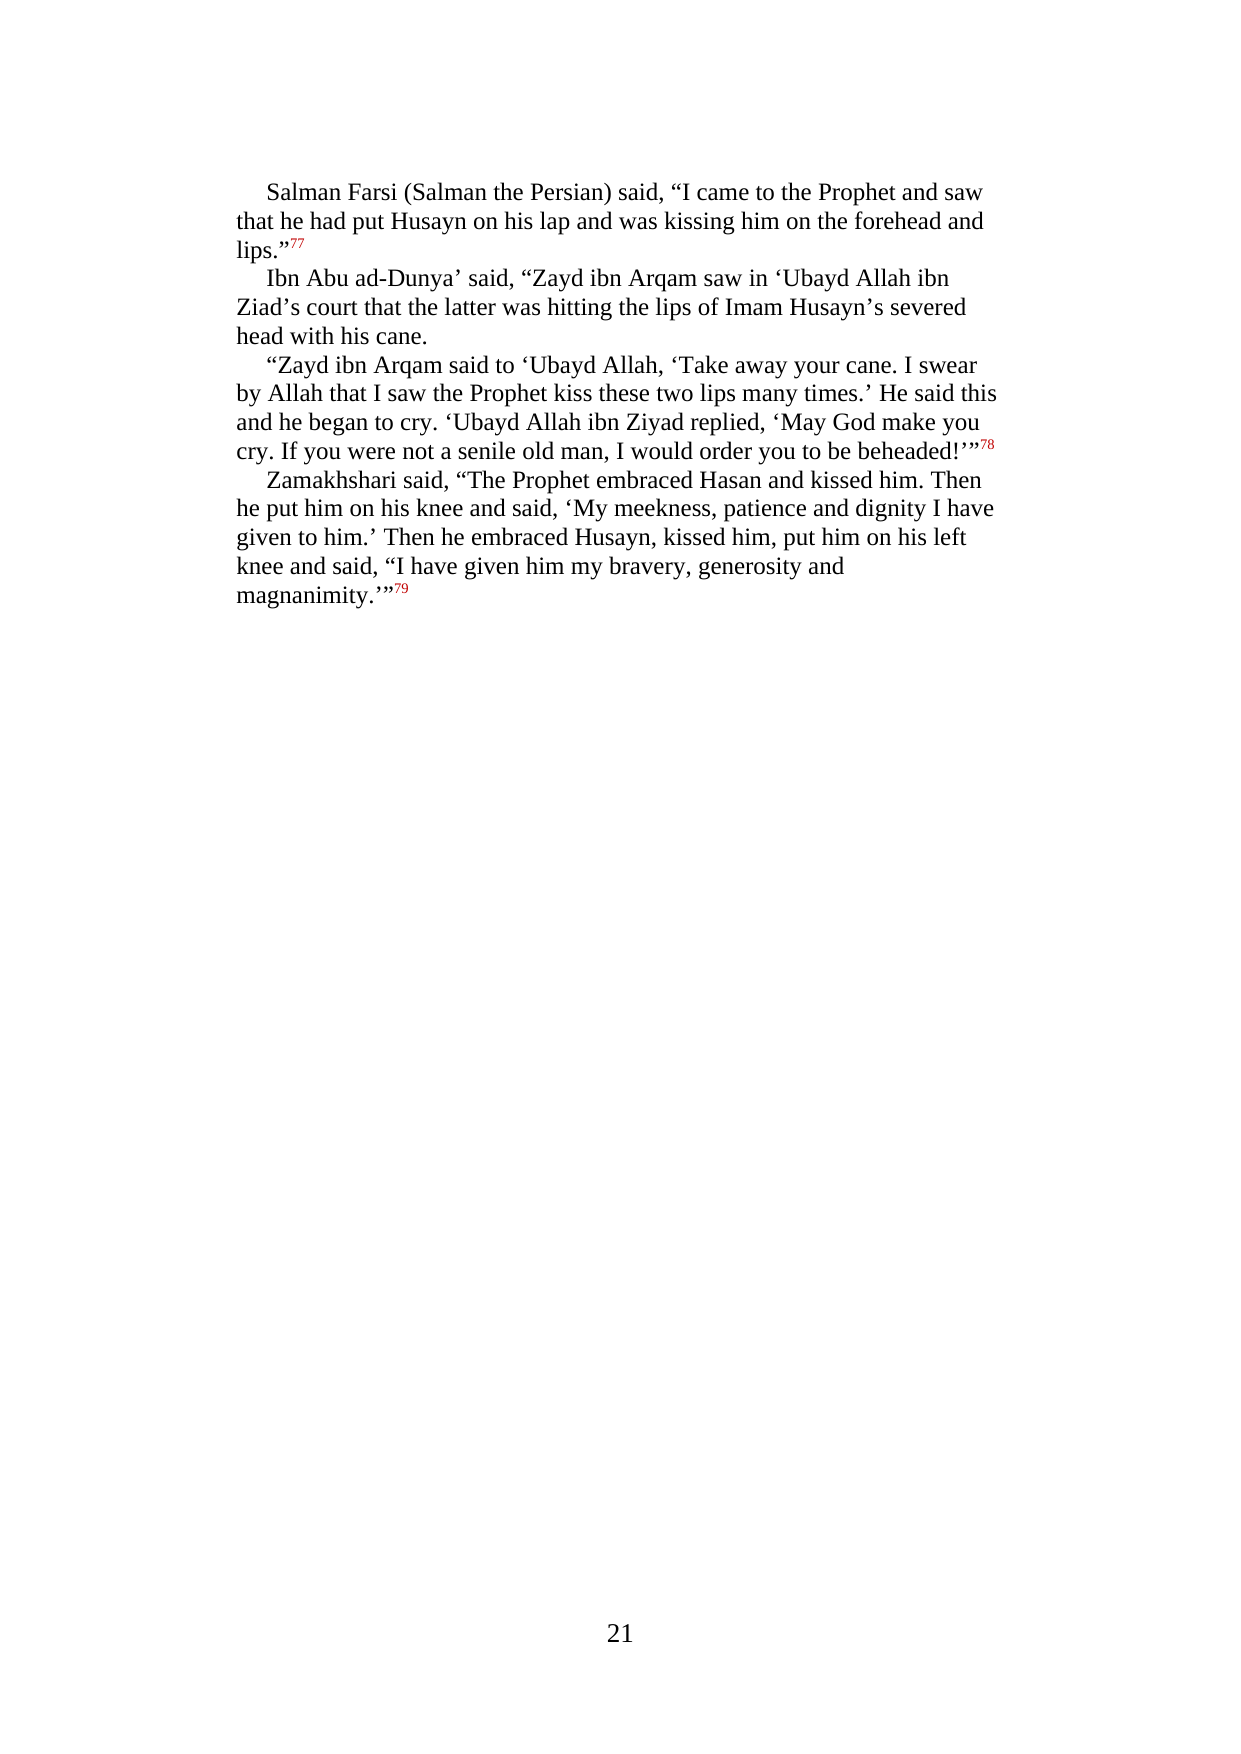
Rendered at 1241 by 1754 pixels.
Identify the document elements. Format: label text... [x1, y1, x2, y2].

text “Zayd ibn Arqam said to ‘Ubayd Allah, ‘Take away your cane. I swear by Allah that I saw the Prophet kiss these two lips many times.’ He said this and he began to cry. ‘Ubayd Allah ibn Ziyad replied, ‘May God make you cry. If you were not a senile old man, I would order you to be beheaded!’”78 [236, 350, 1004, 465]
text Salman Farsi (Salman the Persian) said, “I came to the Prophet and saw that he had put Husayn on his lap and was kissing him on the forehead and lips.”77 [236, 177, 1004, 263]
text Ibn Abu ad-Dunya’ said, “Zayd ibn Arqam saw in ‘Ubayd Allah ibn Ziad’s court that the latter was hitting the lips of Imam Husayn’s severed head with his cane. [236, 263, 1004, 350]
text Zamakhshari said, “The Prophet embraced Hasan and kissed him. Then he put him on his knee and said, ‘My meekness, patience and dignity I have given to him.’ Then he embraced Husayn, kissed him, put him on his left knee and said, “I have given him my bravery, generosity and magnanimity.’”79 [236, 465, 1004, 608]
